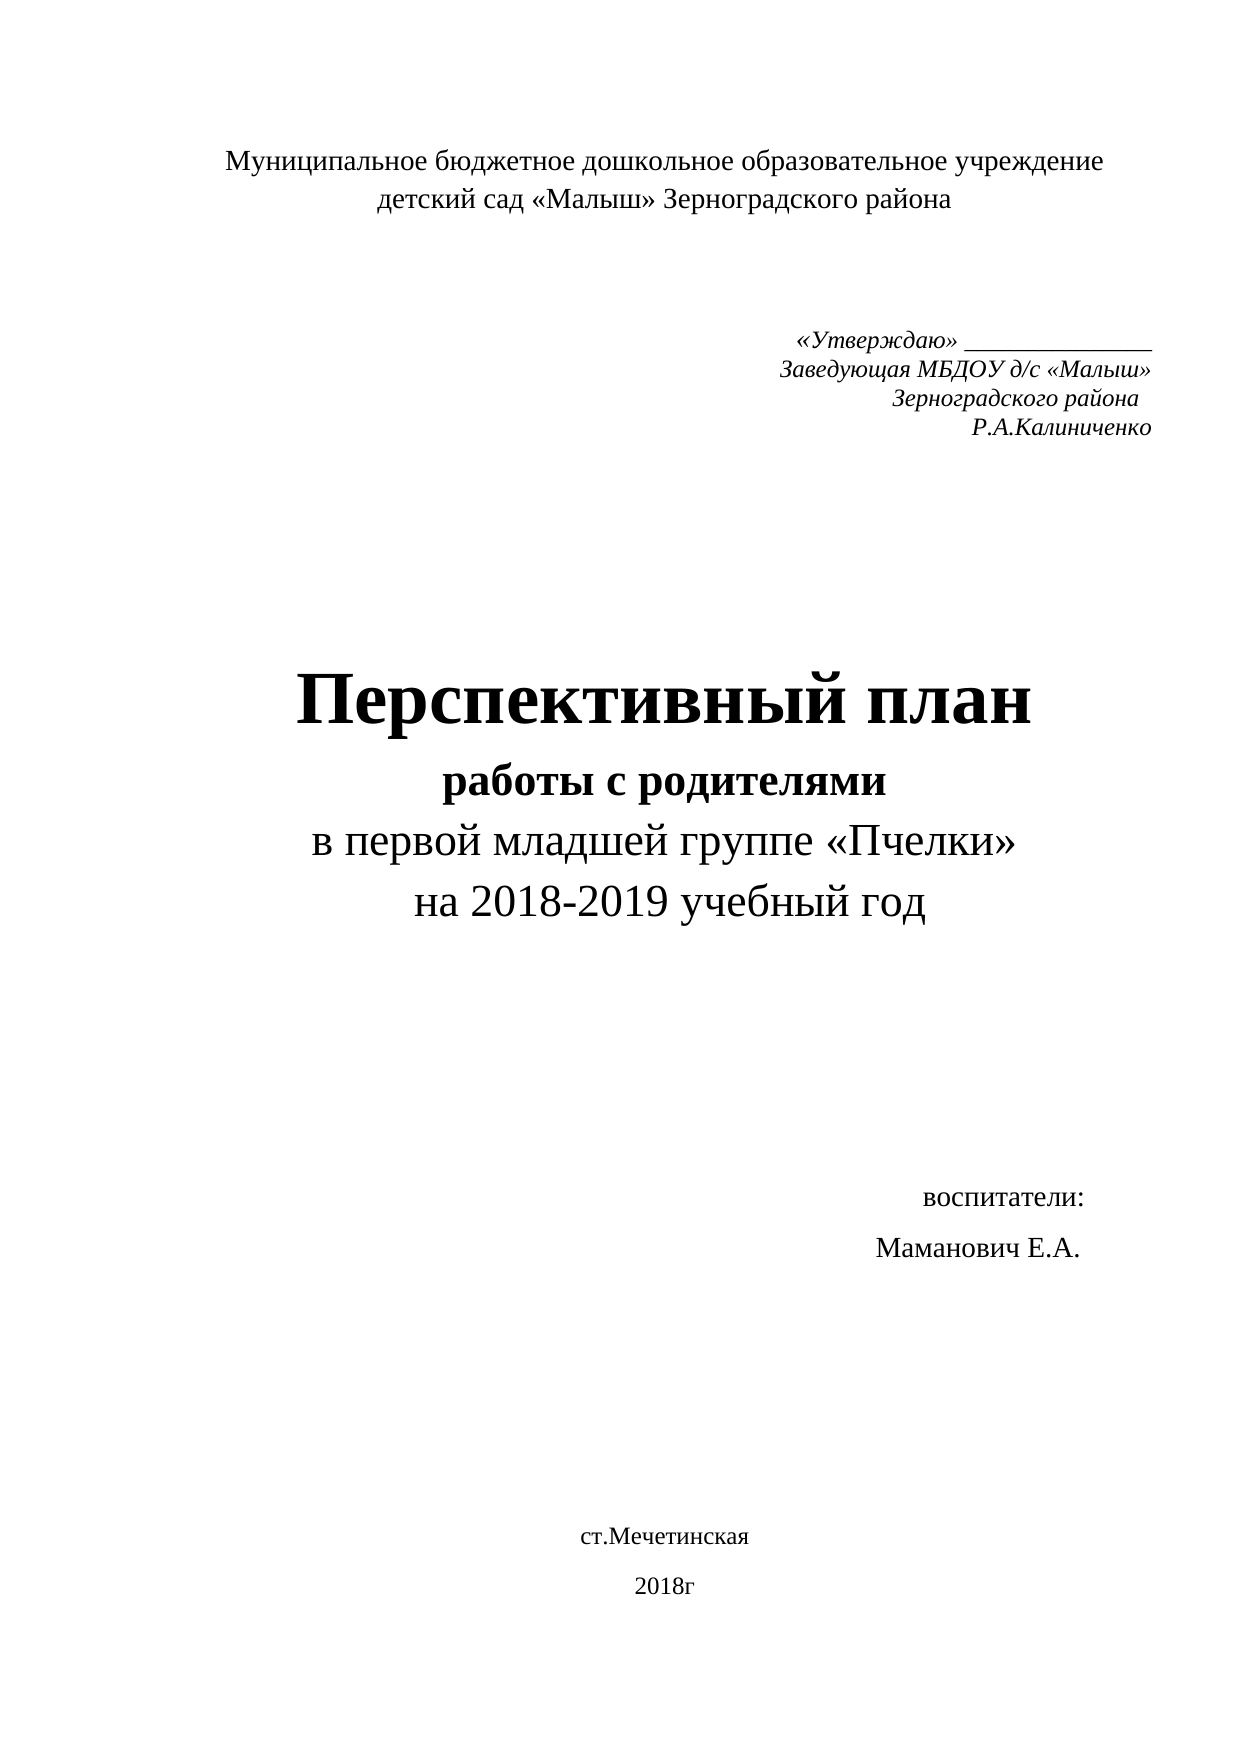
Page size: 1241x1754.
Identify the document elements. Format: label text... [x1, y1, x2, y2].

text работы с родителями в первой младшей группе «Пчелки» [177, 752, 1152, 866]
text Маманович Е.А. [177, 1231, 1152, 1264]
text на 2018-2019 учебный год [177, 873, 1152, 926]
text Муниципальное бюджетное дошкольное образовательное учреждение детский сад «Малыш» Зерноградского района [177, 143, 1152, 215]
text Зерноградского района [177, 383, 1152, 412]
text 2018г [177, 1571, 1152, 1599]
text Р.А.Калиниченко [177, 412, 1152, 441]
text воспитатели: [177, 1179, 1152, 1213]
text «Утверждаю» _______________ [177, 321, 1152, 354]
text ст.Мечетинская [177, 1521, 1152, 1550]
text Заведующая МБДОУ д/с «Малыш» [177, 354, 1152, 383]
text Перспективный план [177, 653, 1152, 739]
